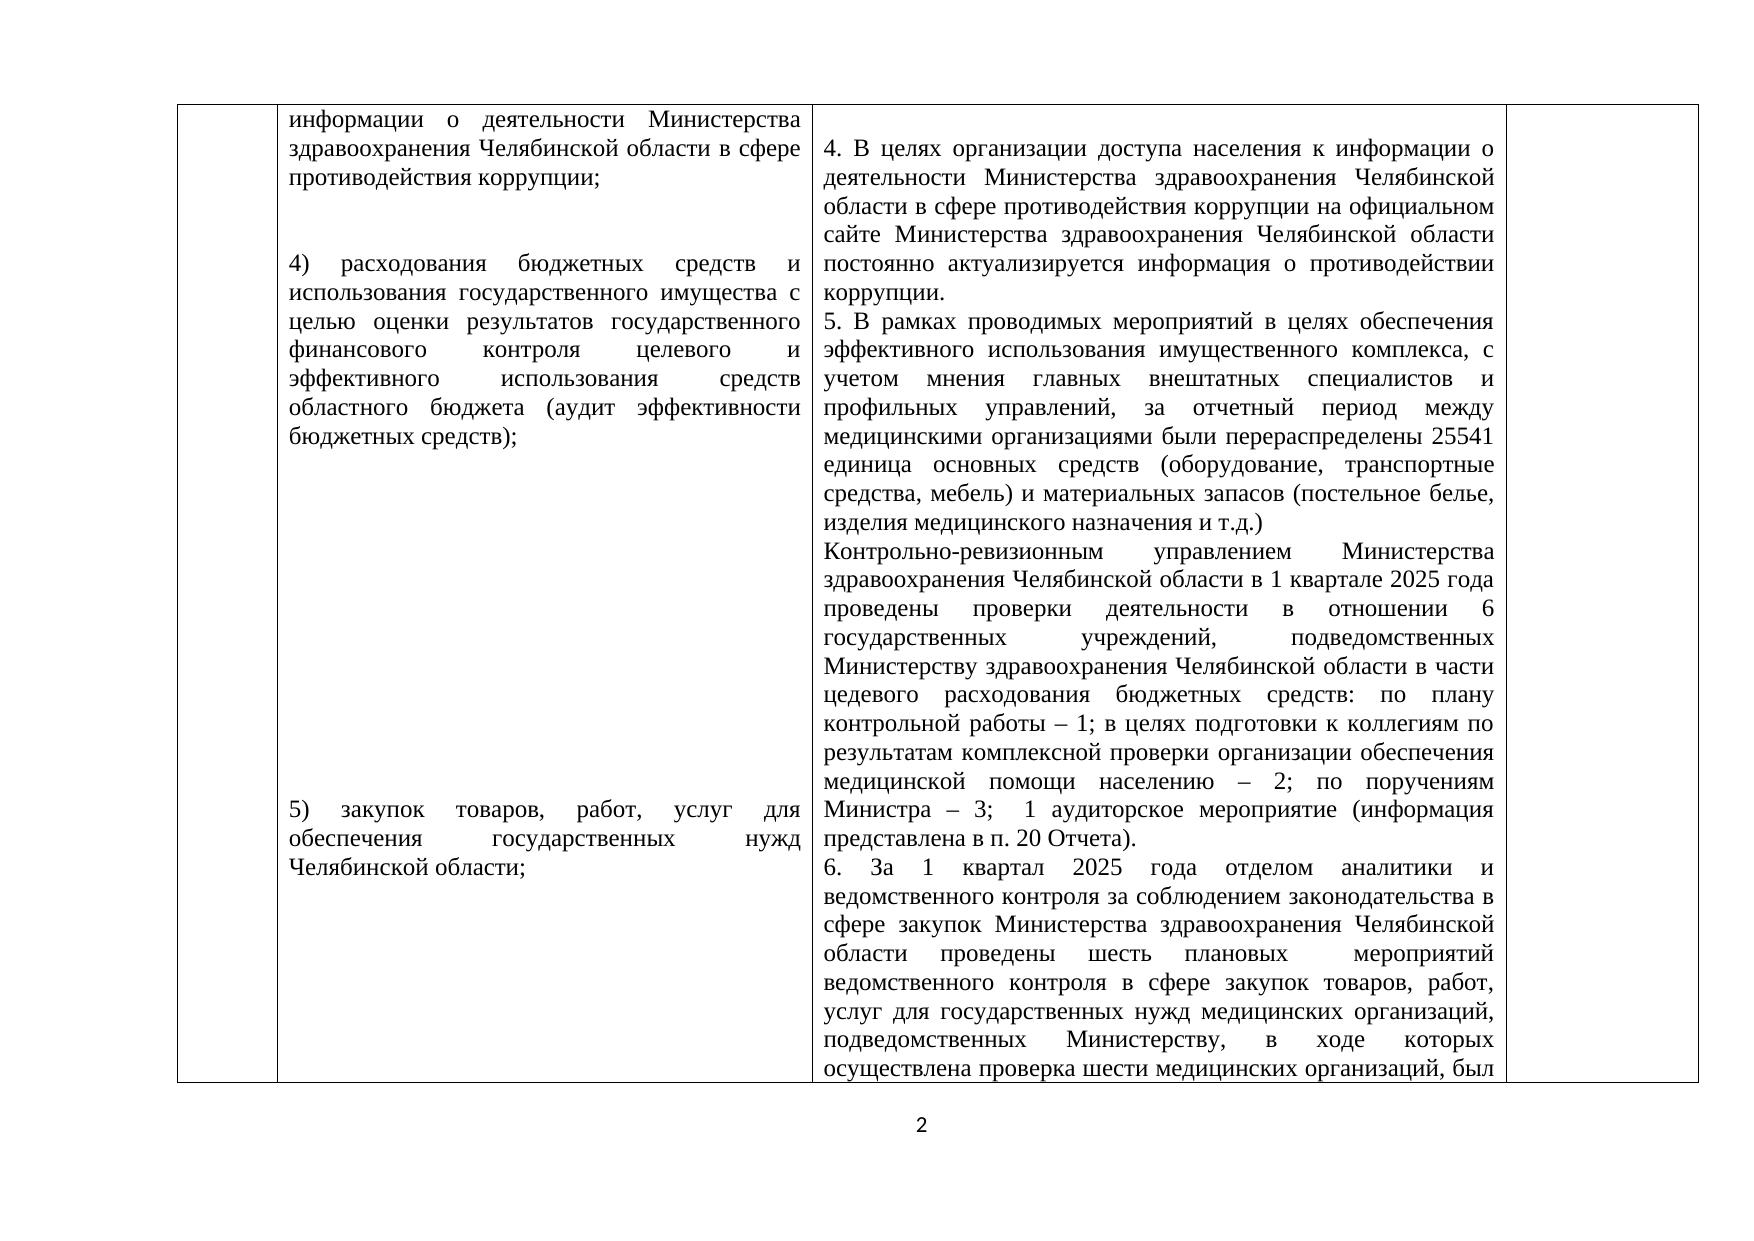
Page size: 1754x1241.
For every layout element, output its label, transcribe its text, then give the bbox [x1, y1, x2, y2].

table_cell 1 [178, 105, 277, 1082]
table_cell [1507, 105, 1698, 1082]
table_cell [813, 105, 1506, 1082]
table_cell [278, 105, 812, 1082]
